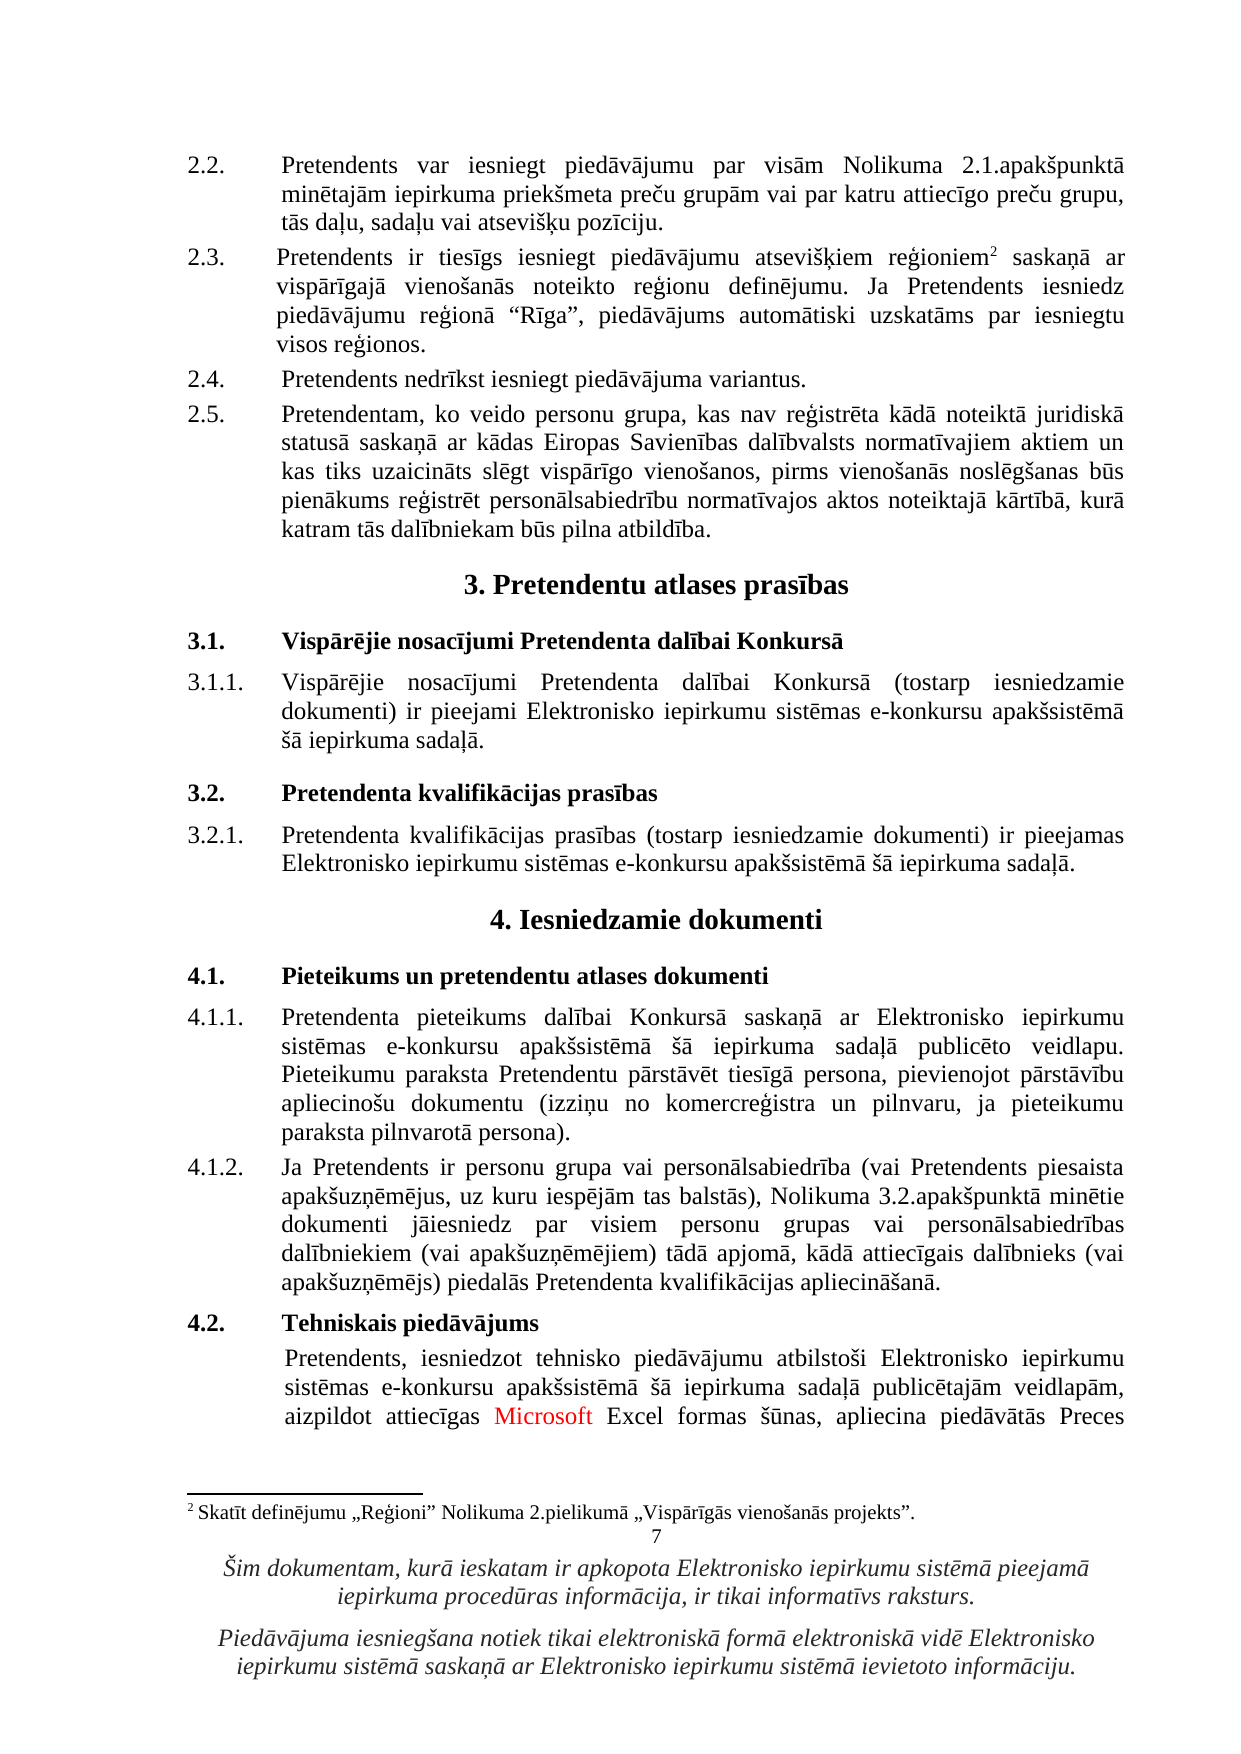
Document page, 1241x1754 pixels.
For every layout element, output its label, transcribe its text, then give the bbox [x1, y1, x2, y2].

text 3.2. Pretendenta kvalifikācijas prasības [187, 778, 1125, 807]
text 3.2.1. Pretendenta kvalifikācijas prasības (tostarp iesniedzamie dokumenti) ir pieejamas Elektronisko iepirkumu sistēmas e-konkursu apakšsistēmā šā iepirkuma sadaļā. [187, 820, 1125, 877]
text 3.1. Vispārējie nosacījumi Pretendenta dalībai Konkursā [187, 626, 1125, 655]
subtitle 3. Pretendentu atlases prasības [187, 567, 1125, 601]
text 4.1.1. Pretendenta dalībai Konkursā saskaņā ar Elektronisko iepirkumu sistēmas e-konkursu apakšsistēmā šā iepirkuma sadaļā publicēto veidlapu. Pieteikumu paraksta Pretendentu pārstāvēt tiesīgā persona, pievienojot pārstāvību apliecinošu dokumentu (izziņu no komercreģistra un pilnvaru, ja pieteikumu paraksta pilnvarotā persona). [187, 1002, 1125, 1146]
text 4.1.2. Ja Pretendents ir personu grupa vai personālsabiedrība (vai Pretendents piesaista apakšuzņēmējus, uz kuru iespējām tas balstās), Nolikuma 3.2.apakšpunktā minētie dokumenti jāiesniedz par visiem personu grupas vai personālsabiedrības dalībniekiem (vai apakšuzņēmējiem) tādā apjomā, kādā attiecīgais dalībnieks (vai apakšuzņēmējs) piedalās Pretendenta kvalifikācijas apliecināšanā. [187, 1152, 1125, 1296]
text 4.1. Pieteikums un pretendentu atlases dokumenti [187, 961, 1125, 989]
text 2.5. Pretendentam, ko veido personu grupa, kas nav reģistrēta kādā noteiktā juridiskā statusā saskaņā ar kādas Eiropas Savienības dalībvalsts normatīvajiem aktiem un kas tiks uzaicināts slēgt vispārīgo vienošanos, pirms vienošanās noslēgšanas būs pienākums reģistrēt personālsabiedrību normatīvajos aktos noteiktajā kārtībā, kurā katram tās dalībniekam būs pilna atbildība. [187, 399, 1125, 542]
text 4.2. Tehniskais piedāvājums [187, 1308, 1125, 1337]
text 2.3. Pretendents ir tiesīgs iesniegt piedāvājumu atsevišķiem reģioniem saskaņā ar vispārīgajā vienošanās noteikto reģionu definējumu. Ja Pretendents iesniedz piedāvājumu reģionā “Rīga”, piedāvājums automātiski uzskatāms par iesniegtu visos reģionos. [187, 242, 1125, 357]
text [284, 1343, 1125, 1429]
text 2.2. Pretendents var iesniegt piedāvājumu par visām Nolikuma 2.1.apakšpunktā minētajām iepirkuma priekšmeta preču grupām vai par katru attiecīgo preču grupu, tās daļu, sadaļu vai atsevišķu pozīciju. [187, 150, 1125, 236]
text 2.4. Pretendents nedrīkst iesniegt piedāvājuma variantus. [187, 364, 1125, 392]
text 3.1.1. Vispārējie nosacījumi Pretendenta dalībai Konkursā (tostarp iesniedzamie dokumenti) ir pieejami Elektronisko iepirkumu sistēmas e-konkursu apakšsistēmā šā iepirkuma sadaļā. [187, 667, 1125, 753]
subtitle 4. Iesniedzamie dokumenti [187, 902, 1125, 936]
